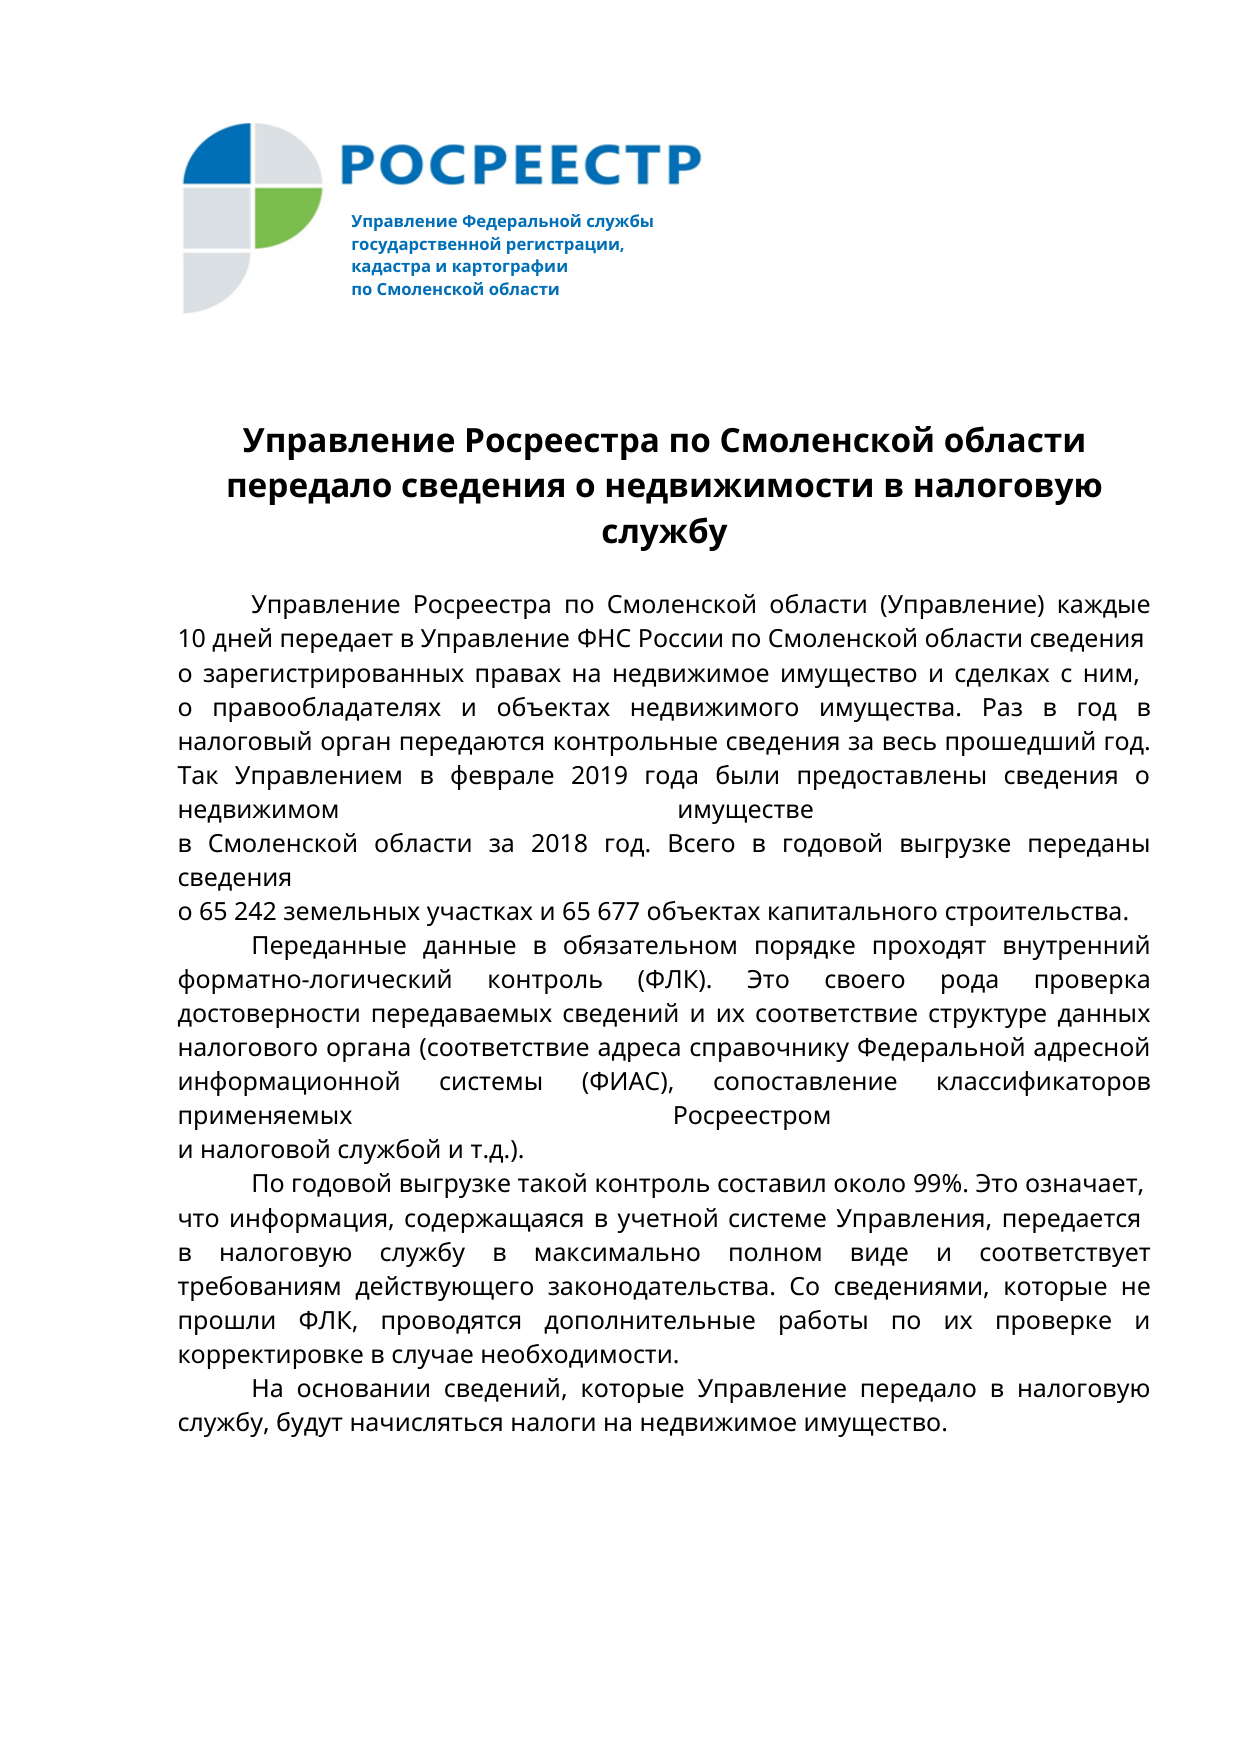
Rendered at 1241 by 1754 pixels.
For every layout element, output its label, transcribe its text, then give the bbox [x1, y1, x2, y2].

text По годовой выгрузке такой контроль составил около 99%. Это означает, что информация, содержащаяся в учетной системе Управления, передается в налоговую службу в максимально полном виде и соответствует требованиям действующего законодательства. Со сведениями, которые не прошли ФЛК, проводятся дополнительные работы по их проверке и корректировке в случае необходимости. [177, 1166, 1152, 1371]
picture [177, 118, 707, 326]
text Управление Росреестра по Смоленской области передало сведения о недвижимости в налоговую службу [177, 417, 1152, 553]
text На основании сведений, которые Управление передало в налоговую службу, будут начисляться налоги на недвижимое имущество. [177, 1371, 1152, 1439]
text Управление Росреестра по Смоленской области (Управление) каждые 10 дней передает в Управление ФНС России по Смоленской области сведения о зарегистрированных правах на недвижимое имущество и сделках с ним, о правообладателях и объектах недвижимого имущества. Раз в год в налоговый орган передаются контрольные сведения за весь прошедший год. Так Управлением в феврале 2019 года были предоставлены сведения о недвижимом имуществе в Смоленской области за 2018 год. Всего в годовой выгрузке переданы сведения о 65 242 земельных участках и 65 677 объектах капитального строительства. [177, 587, 1152, 928]
text Переданные данные в обязательном порядке проходят внутренний форматно-логический контроль (ФЛК). Это своего рода проверка достоверности передаваемых сведений и их соответствие структуре данных налогового органа (соответствие адреса справочнику Федеральной адресной информационной системы (ФИАС), сопоставление классификаторов применяемых Росреестром и налоговой службой и т.д.). [177, 928, 1152, 1166]
